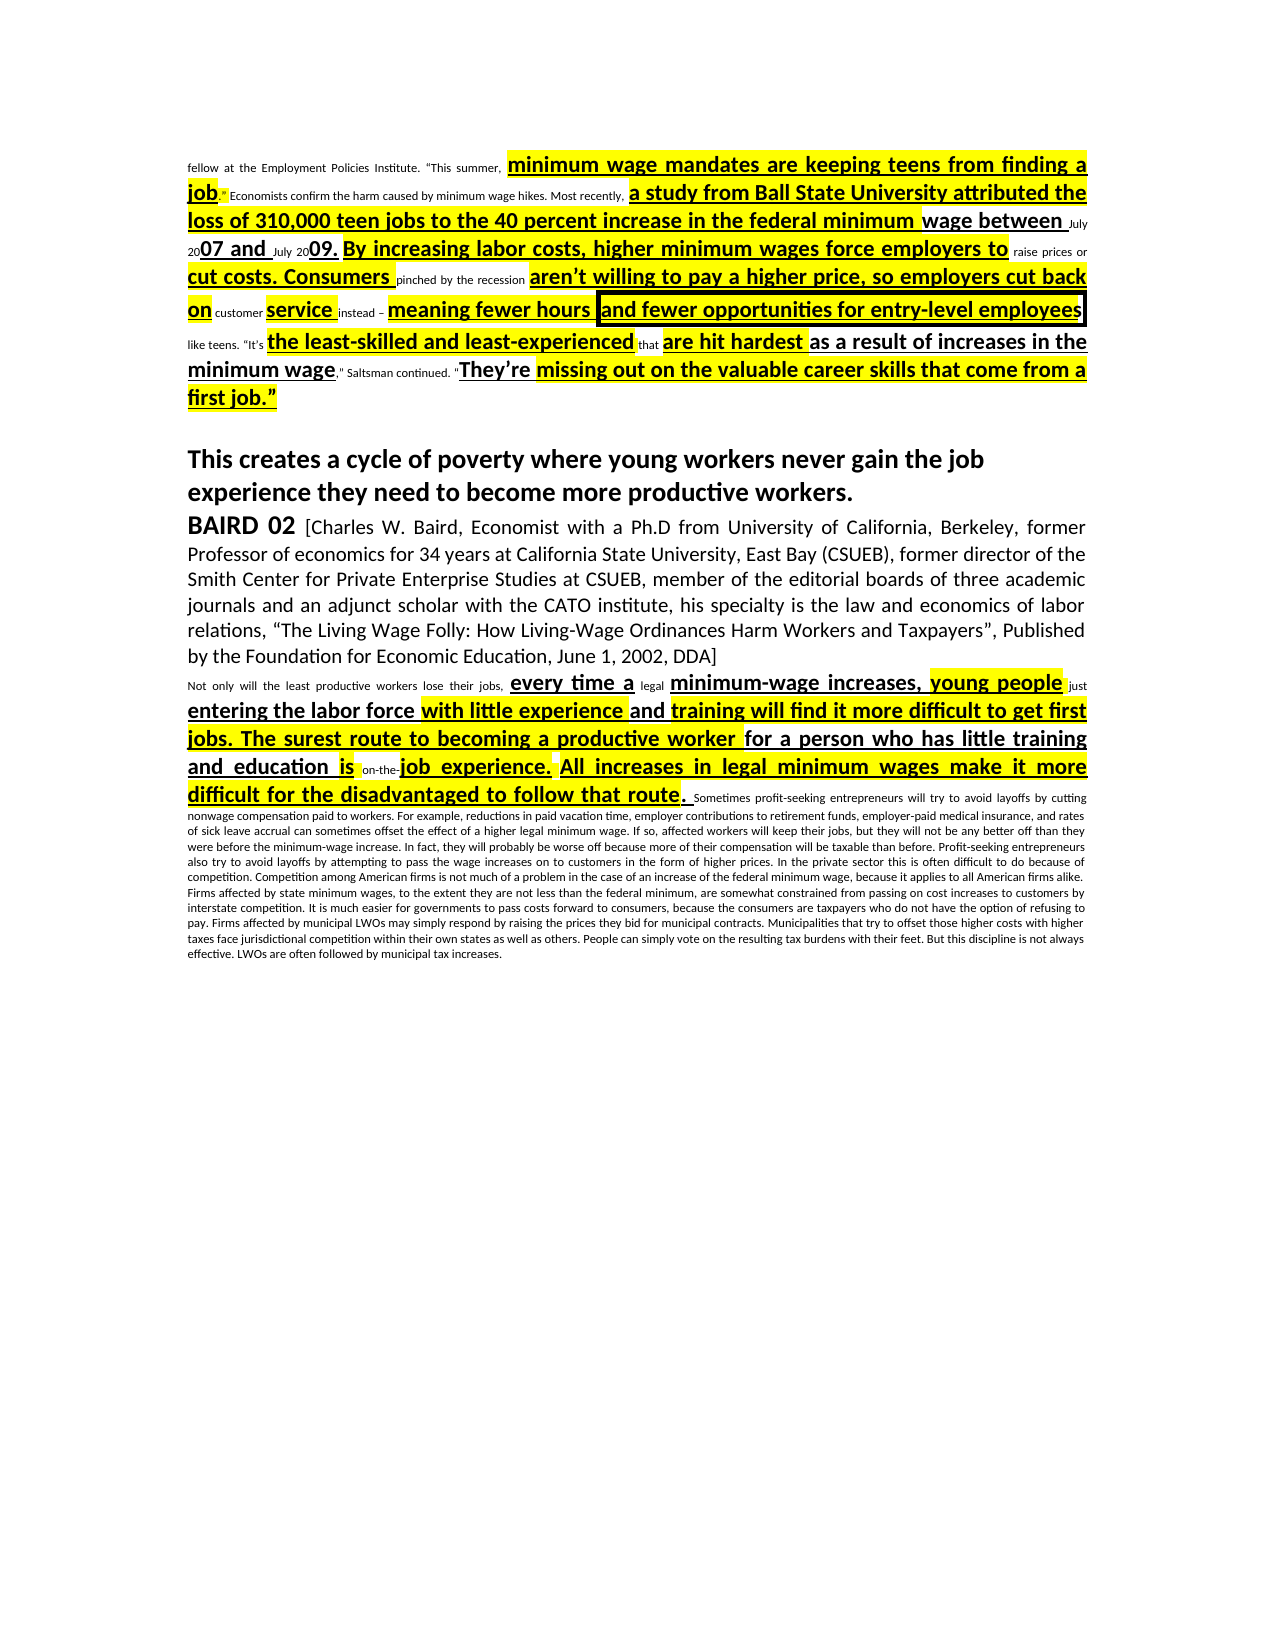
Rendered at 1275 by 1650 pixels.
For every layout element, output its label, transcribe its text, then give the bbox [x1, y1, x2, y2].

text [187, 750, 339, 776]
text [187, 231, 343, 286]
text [187, 262, 1087, 412]
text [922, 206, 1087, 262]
text Not only will the least productive workers lose their jobs, every time a legal minimum-wage increases, young people just entering the labor force with little experience and training will find it more difficult to get first jobs. The surest route to becoming a productive worker for a person who has little training and education is on-the-job experience. All increases in legal minimum wages make it more difficult for the disadvantaged to follow that route. Sometimes profit-seeking entrepreneurs will try to avoid layoffs by cutting nonwage compensation paid to workers. For example, reductions in paid vacation time, employer contributions to retirement funds, employer-paid medical insurance, and rates of sick leave accrual can sometimes offset the effect of a higher legal minimum wage. If so, affected workers will keep their jobs, but they will not be any better off than they were before the minimum-wage increase. In fact, they will probably be worse off because more of their compensation will be taxable than before. Profit-seeking entrepreneurs also try to avoid layoffs by attempting to pass the wage increases on to customers in the form of higher prices. In the private sector this is often difficult to do because of competition. Competition among American firms is not much of a problem in the case of an increase of the federal minimum wage, because it applies to all American firms alike. Firms affected by state minimum wages, to the extent they are not less than the federal minimum, are somewhat constrained from passing on cost increases to customers by interstate competition. It is much easier for governments to pass costs forward to consumers, because the consumers are taxpayers who do not have the option of refusing to pay. Firms affected by municipal LWOs may simply respond by raising the prices they bid for municipal contracts. Municipalities that try to offset those higher costs with higher taxes face jurisdictional competition within their own states as well as others. People can simply vote on the resulting tax burdens with their feet. But this discipline is not always effective. LWOs are often followed by municipal tax increases. [187, 780, 1087, 961]
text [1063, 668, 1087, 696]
subtitle This creates a cycle of poverty where young workers never gain the job experience they need to become more productive workers. [187, 442, 1087, 508]
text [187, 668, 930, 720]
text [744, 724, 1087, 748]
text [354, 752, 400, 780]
subtitle BAIRD 02 [Charles W. Baird, Economist with a Ph.D from University of California, Berkeley, former Professor of economics for 34 years at California State University, East Bay (CSUEB), former director of the Smith Center for Private Enterprise Studies at CSUEB, member of the editorial boards of three academic journals and an adjunct scholar with the CATO institute, his specialty is the law and economics of labor relations, “The Living Wage Folly: How Living-Wage Ordinances Harm Workers and Taxpayers”, Published by the Foundation for Economic Education, June 1, 2002, DDA] [187, 508, 1087, 668]
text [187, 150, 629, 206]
